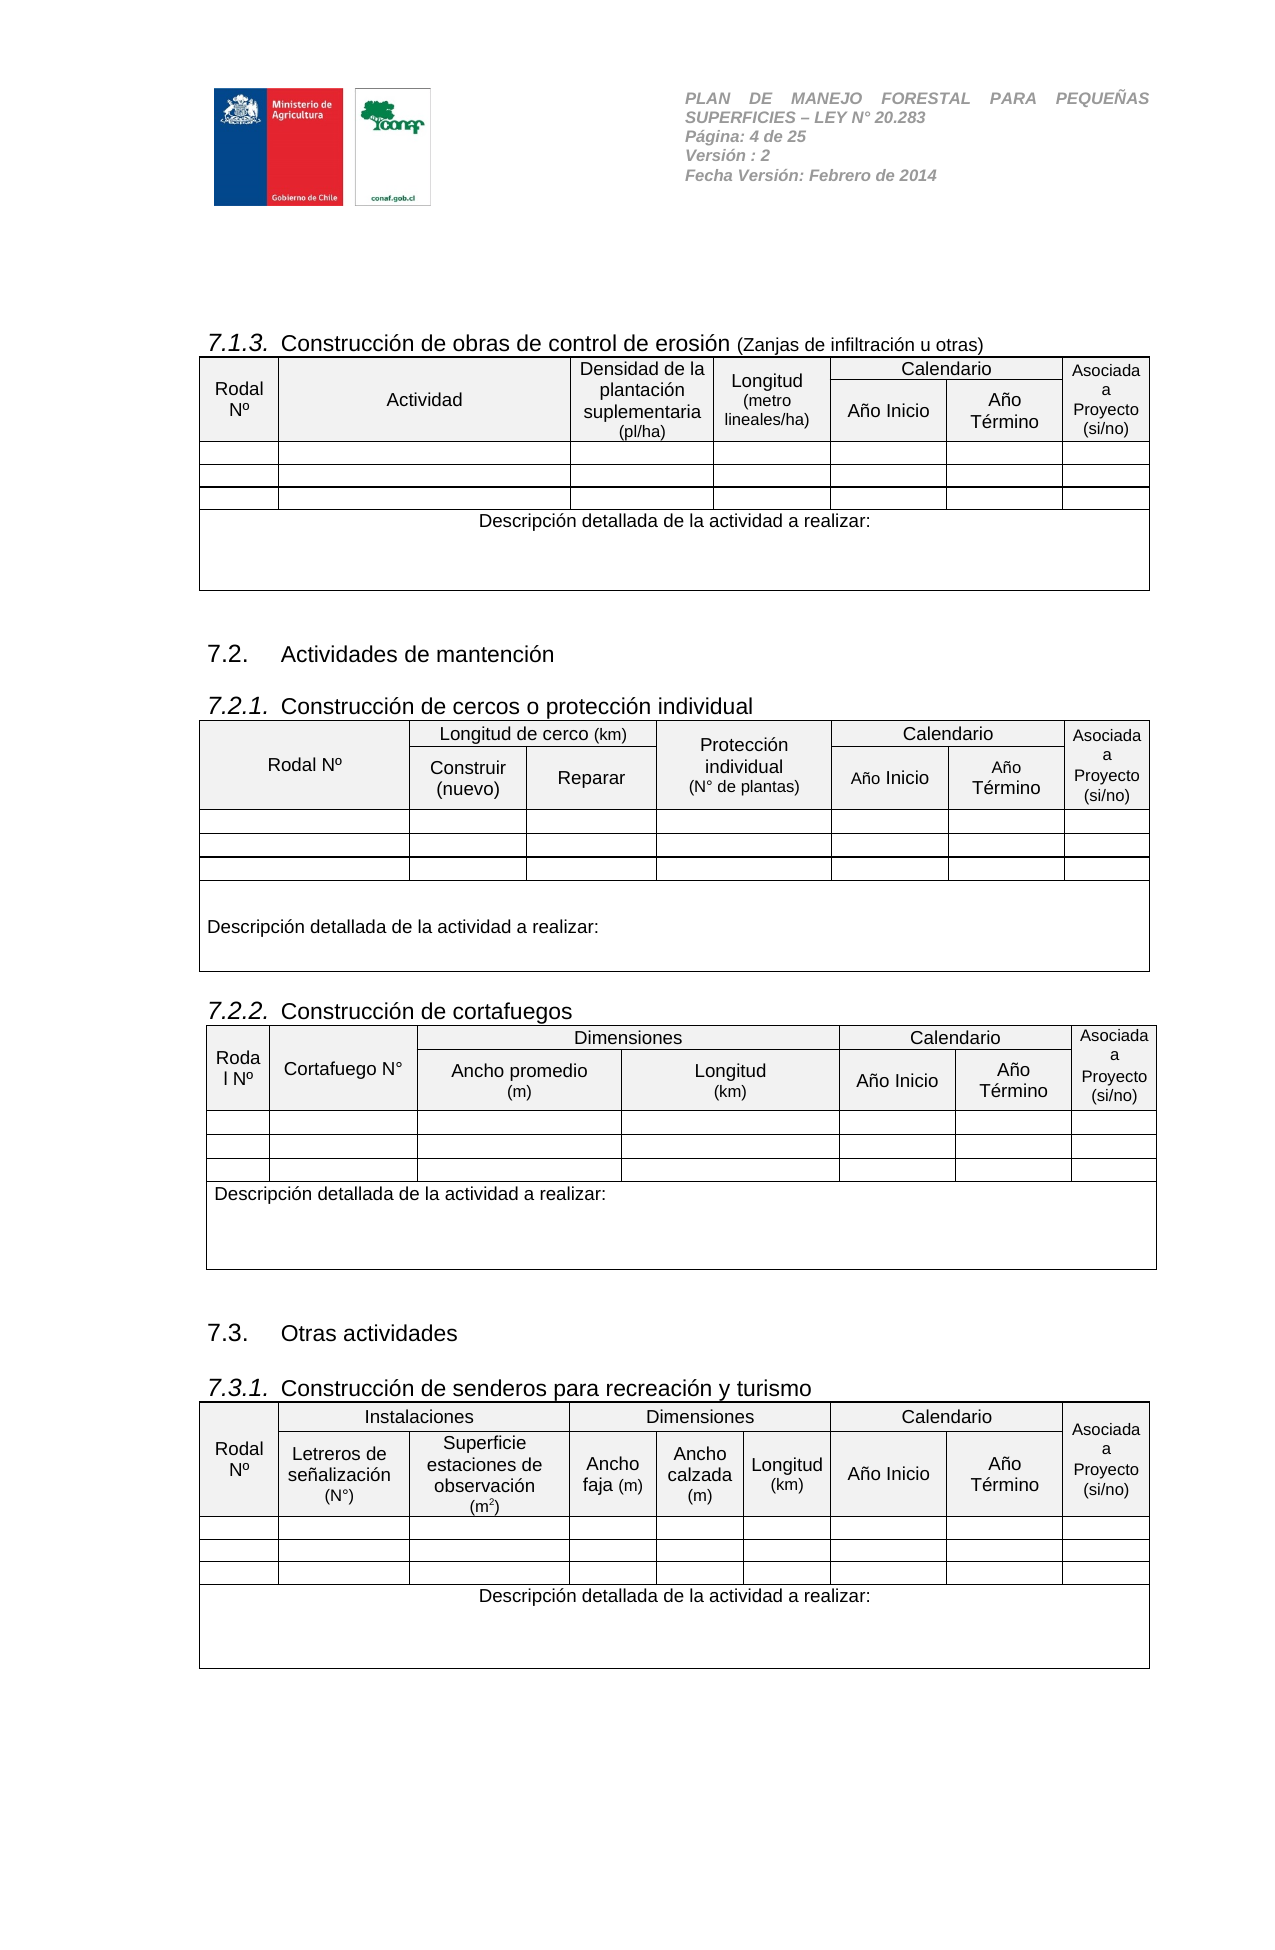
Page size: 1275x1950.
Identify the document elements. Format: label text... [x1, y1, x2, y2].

table_cell Año Término [956, 1050, 1071, 1110]
table_cell [947, 488, 1062, 509]
table_cell Año Inicio [831, 1432, 946, 1516]
table_header Calendario [832, 721, 1064, 746]
table_cell [418, 1135, 621, 1158]
table_cell [270, 1135, 417, 1158]
table_cell [1063, 1517, 1149, 1538]
table_cell [657, 834, 831, 856]
table_header Instalaciones [279, 1403, 569, 1431]
table_cell [622, 1135, 839, 1158]
subtitle Construcción de cortafuegos [207, 996, 1157, 1025]
table_header Calendario [831, 358, 1062, 379]
table_header Longitud de cerco (km) [410, 721, 656, 746]
table_cell [1065, 858, 1149, 880]
table_cell [840, 1111, 955, 1134]
table_header Rodal Nº [207, 1026, 269, 1110]
table_cell Letreros de señalización (N°) [279, 1432, 409, 1516]
table_cell [947, 1562, 1062, 1584]
table_cell [831, 1562, 946, 1584]
table_header Asociada a Proyecto (si/no) [1063, 358, 1149, 441]
table_cell [279, 1540, 409, 1561]
table_cell [570, 1517, 656, 1538]
table_cell Superficie estaciones de observación (m2) [410, 1432, 569, 1516]
table_cell [527, 858, 656, 880]
table_cell [410, 1540, 569, 1561]
table_header Rodal Nº [200, 358, 278, 441]
table_cell [840, 1159, 955, 1181]
table_cell [410, 858, 526, 880]
table_cell [1063, 465, 1149, 486]
table_cell Descripción detallada de la actividad a realizar: [200, 1585, 1149, 1668]
table_cell [657, 1517, 743, 1538]
table_cell Descripción detallada de la actividad a realizar: [200, 510, 1149, 589]
table_cell [200, 810, 409, 833]
table_cell [200, 834, 409, 856]
table_header Longitud (metro lineales/ha) [714, 358, 830, 441]
table_cell [622, 1111, 839, 1134]
table_cell [410, 810, 526, 833]
table_cell [200, 858, 409, 880]
table_cell [200, 1562, 278, 1584]
table_cell [657, 810, 831, 833]
subtitle Otras actividades [207, 1318, 1157, 1346]
table_cell [622, 1159, 839, 1181]
table_cell [956, 1111, 1071, 1134]
table_header Rodal Nº [200, 721, 409, 809]
table_header Asociada a Proyecto (si/no) [1065, 721, 1149, 809]
table_cell [410, 834, 526, 856]
table_cell [418, 1111, 621, 1134]
table_header Asociada a Proyecto (si/no) [1072, 1026, 1156, 1110]
table_cell [571, 488, 713, 509]
table_cell [1065, 810, 1149, 833]
table_cell [207, 1135, 269, 1158]
table_header Densidad de la plantación suplementaria (pl/ha) [571, 358, 713, 441]
table_cell Longitud (km) [622, 1050, 839, 1110]
table_cell [570, 1562, 656, 1584]
table_cell [207, 1159, 269, 1181]
table_cell Año Término [949, 747, 1064, 809]
table_header Rodal Nº [200, 1403, 278, 1516]
table_cell [279, 1562, 409, 1584]
table_cell [947, 1540, 1062, 1561]
table_cell Descripción detallada de la actividad a realizar: [200, 881, 1149, 971]
table_cell Ancho calzada (m) [657, 1432, 743, 1516]
table_cell Año Inicio [832, 747, 948, 809]
table_cell [657, 858, 831, 880]
subtitle Construcción de senderos para recreación y turismo [207, 1373, 1157, 1401]
table_cell [1063, 442, 1149, 464]
table_cell [200, 465, 278, 486]
table_cell Año Inicio [831, 380, 946, 441]
table_cell [1063, 1562, 1149, 1584]
table_cell [956, 1135, 1071, 1158]
table_cell [571, 465, 713, 486]
table_cell [571, 442, 713, 464]
picture [214, 88, 431, 206]
table_cell [744, 1540, 830, 1561]
table_header Protección individual (N° de plantas) [657, 721, 831, 809]
table_cell [831, 465, 946, 486]
table_cell [714, 488, 830, 509]
table_cell [200, 1540, 278, 1561]
table_cell [418, 1159, 621, 1181]
table_cell [527, 834, 656, 856]
table_cell [1072, 1159, 1156, 1181]
table_header Asociada a Proyecto (si/no) [1063, 1403, 1149, 1516]
table_cell [200, 442, 278, 464]
table_cell [279, 1517, 409, 1538]
table_cell [410, 1562, 569, 1584]
table_cell [207, 1111, 269, 1134]
table_cell [956, 1159, 1071, 1181]
table_cell [570, 1540, 656, 1561]
table_cell Año Término [947, 1432, 1062, 1516]
table_cell [270, 1111, 417, 1134]
subtitle Actividades de mantención [207, 638, 1157, 667]
table_cell [949, 810, 1064, 833]
table_cell [200, 1517, 278, 1538]
table_cell [1072, 1111, 1156, 1134]
table_cell [831, 442, 946, 464]
table_cell [947, 442, 1062, 464]
table_cell [1063, 488, 1149, 509]
table_header Actividad [279, 358, 570, 441]
table_cell Año Término [947, 380, 1062, 441]
table_cell [831, 1540, 946, 1561]
table_cell [831, 488, 946, 509]
table_cell [657, 1562, 743, 1584]
table_cell [279, 465, 570, 486]
table_cell [831, 1517, 946, 1538]
table_cell Descripción detallada de la actividad a realizar: [207, 1182, 1156, 1269]
table_cell Ancho faja (m) [570, 1432, 656, 1516]
table_cell [714, 465, 830, 486]
table_cell [279, 442, 570, 464]
table_cell Ancho promedio (m) [418, 1050, 621, 1110]
table_cell [270, 1159, 417, 1181]
subtitle Construcción de obras de control de erosión (Zanjas de infiltración u otras) [207, 328, 1157, 356]
table_header Dimensiones [570, 1403, 830, 1431]
table_header Calendario [840, 1026, 1071, 1049]
table_header Cortafuego N° [270, 1026, 417, 1110]
table_cell [949, 858, 1064, 880]
table_cell [832, 834, 948, 856]
table_cell [527, 810, 656, 833]
table_cell [947, 465, 1062, 486]
table_cell [200, 488, 278, 509]
table_cell [840, 1135, 955, 1158]
table_cell [657, 1540, 743, 1561]
table_cell [1072, 1135, 1156, 1158]
table_cell [1063, 1540, 1149, 1561]
table_header Dimensiones [418, 1026, 839, 1049]
table_cell [949, 834, 1064, 856]
table_cell Construir (nuevo) [410, 747, 526, 809]
table_cell [714, 442, 830, 464]
table_header Calendario [831, 1403, 1062, 1431]
table_cell [1065, 834, 1149, 856]
table_cell [410, 1517, 569, 1538]
table_cell [279, 488, 570, 509]
table_cell Reparar [527, 747, 656, 809]
table_cell [744, 1562, 830, 1584]
table_cell [832, 858, 948, 880]
subtitle Construcción de cercos o protección individual [207, 691, 1157, 720]
table_cell Año Inicio [840, 1050, 955, 1110]
table_cell Longitud (km) [744, 1432, 830, 1516]
table_cell [947, 1517, 1062, 1538]
table_cell [832, 810, 948, 833]
table_cell [744, 1517, 830, 1538]
